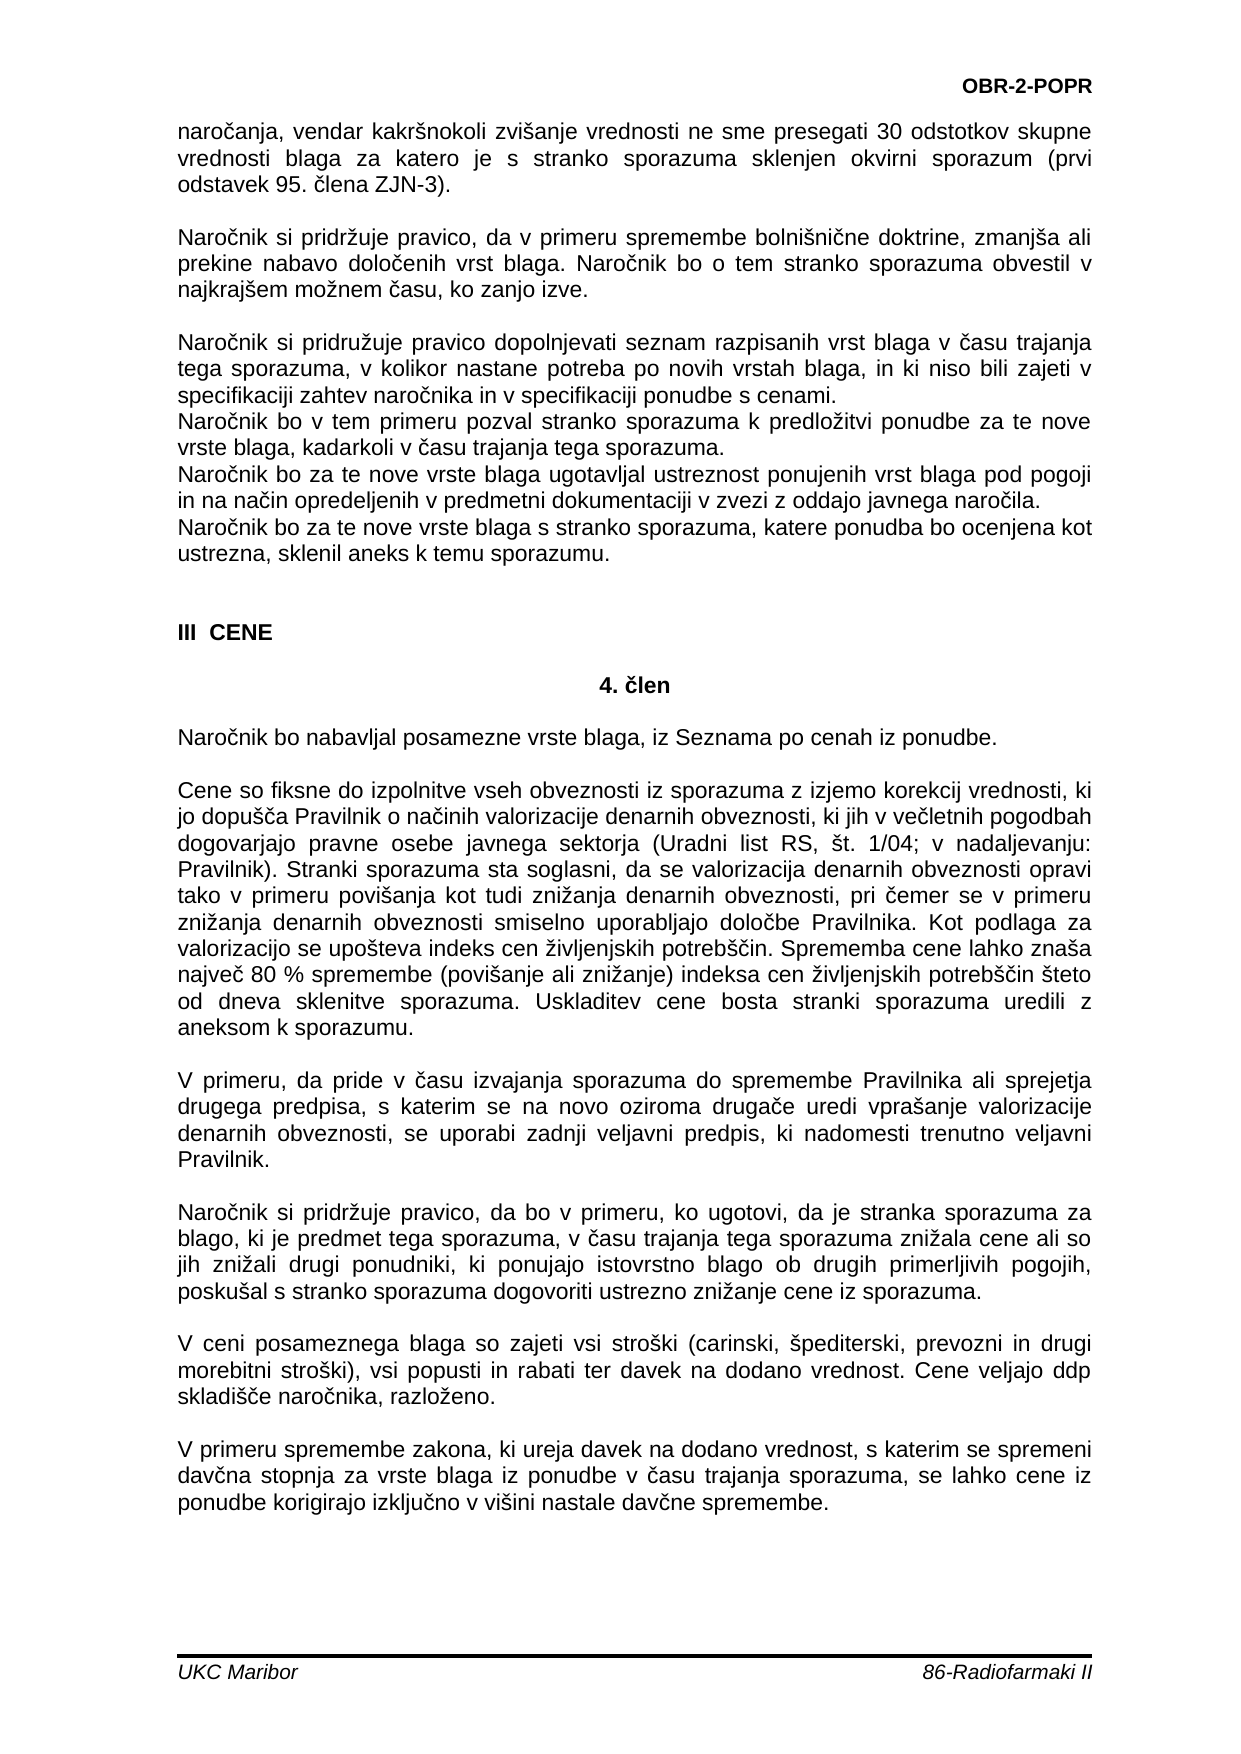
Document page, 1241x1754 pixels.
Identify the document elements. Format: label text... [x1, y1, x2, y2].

text Naročnik bo za te nove vrste blaga ugotavljal ustreznost ponujenih vrst blaga pod pogoji in na način opredeljenih v predmetni dokumentaciji v zvezi z oddajo javnega naročila. [177, 461, 1092, 513]
text 4. člen [177, 672, 1092, 698]
text Naročnik bo v tem primeru pozval stranko sporazuma k predložitvi ponudbe za te nove vrste blaga, kadarkoli v času trajanja tega sporazuma. [177, 408, 1092, 461]
text Naročnik bo nabavljal posamezne vrste blaga, iz Seznama po cenah iz ponudbe. [177, 724, 1092, 751]
text V primeru, da pride v času izvajanja sporazuma do spremembe Pravilnika ali sprejetja drugega predpisa, s katerim se na novo oziroma drugače uredi vprašanje valorizacije denarnih obveznosti, se uporabi zadnji veljavni predpis, ki nadomesti trenutno veljavni Pravilnik. [177, 1067, 1092, 1172]
subtitle III CENE [177, 619, 1092, 645]
text Cene so fiksne do izpolnitve vseh obveznosti iz sporazuma z izjemo korekcij vrednosti, ki jo dopušča Pravilnik o načinih valorizacije denarnih obveznosti, ki jih v večletnih pogodbah dogovarjajo pravne osebe javnega sektorja (Uradni list RS, št. 1/04; v nadaljevanju: Pravilnik). Stranki sporazuma sta soglasni, da se valorizacija denarnih obveznosti opravi tako v primeru povišanja kot tudi znižanja denarnih obveznosti, pri čemer se v primeru znižanja denarnih obveznosti smiselno uporabljajo določbe Pravilnika. Kot podlaga za valorizacijo se upošteva indeks cen življenjskih potrebščin. Sprememba cene lahko znaša največ 80 % spremembe (povišanje ali znižanje) indeksa cen življenjskih potrebščin šteto od dneva sklenitve sporazuma. Uskladitev cene bosta stranki sporazuma uredili z aneksom k sporazumu. [177, 777, 1092, 1041]
text Naročnik si pridružuje pravico dopolnjevati seznam razpisanih vrst blaga v času trajanja tega sporazuma, v kolikor nastane potreba po novih vrstah blaga, in ki niso bili zajeti v specifikaciji zahtev naročnika in v specifikaciji ponudbe s cenami. [177, 329, 1092, 408]
text V ceni posameznega blaga so zajeti vsi stroški (carinski, špediterski, prevozni in drugi morebitni stroški), vsi popusti in rabati ter davek na dodano vrednost. Cene veljajo ddp skladišče naročnika, razloženo. [177, 1330, 1092, 1409]
list Naročnik si pridržuje pravico, da v primeru spremembe bolnišnične doktrine, zmanjša ali prekine nabavo določenih vrst blaga. Naročnik bo o tem stranko sporazuma obvestil v najkrajšem možnem času, ko zanjo izve. [177, 223, 1092, 303]
text Naročnik bo za te nove vrste blaga s stranko sporazuma, katere ponudba bo ocenjena kot ustrezna, sklenil aneks k temu sporazumu. [177, 513, 1092, 566]
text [177, 118, 1092, 197]
list Naročnik si pridržuje pravico, da bo v primeru, ko ugotovi, da je stranka sporazuma za blago, ki je predmet tega sporazuma, v času trajanja tega sporazuma znižala cene ali so jih znižali drugi ponudniki, ki ponujajo istovrstno blago ob drugih primerljivih pogojih, poskušal s stranko sporazuma dogovoriti ustrezno znižanje cene iz sporazuma. [177, 1199, 1092, 1304]
text V primeru spremembe zakona, ki ureja davek na dodano vrednost, s katerim se spremeni davčna stopnja za vrste blaga iz ponudbe v času trajanja sporazuma, se lahko cene iz ponudbe korigirajo izključno v višini nastale davčne spremembe. [177, 1436, 1092, 1515]
